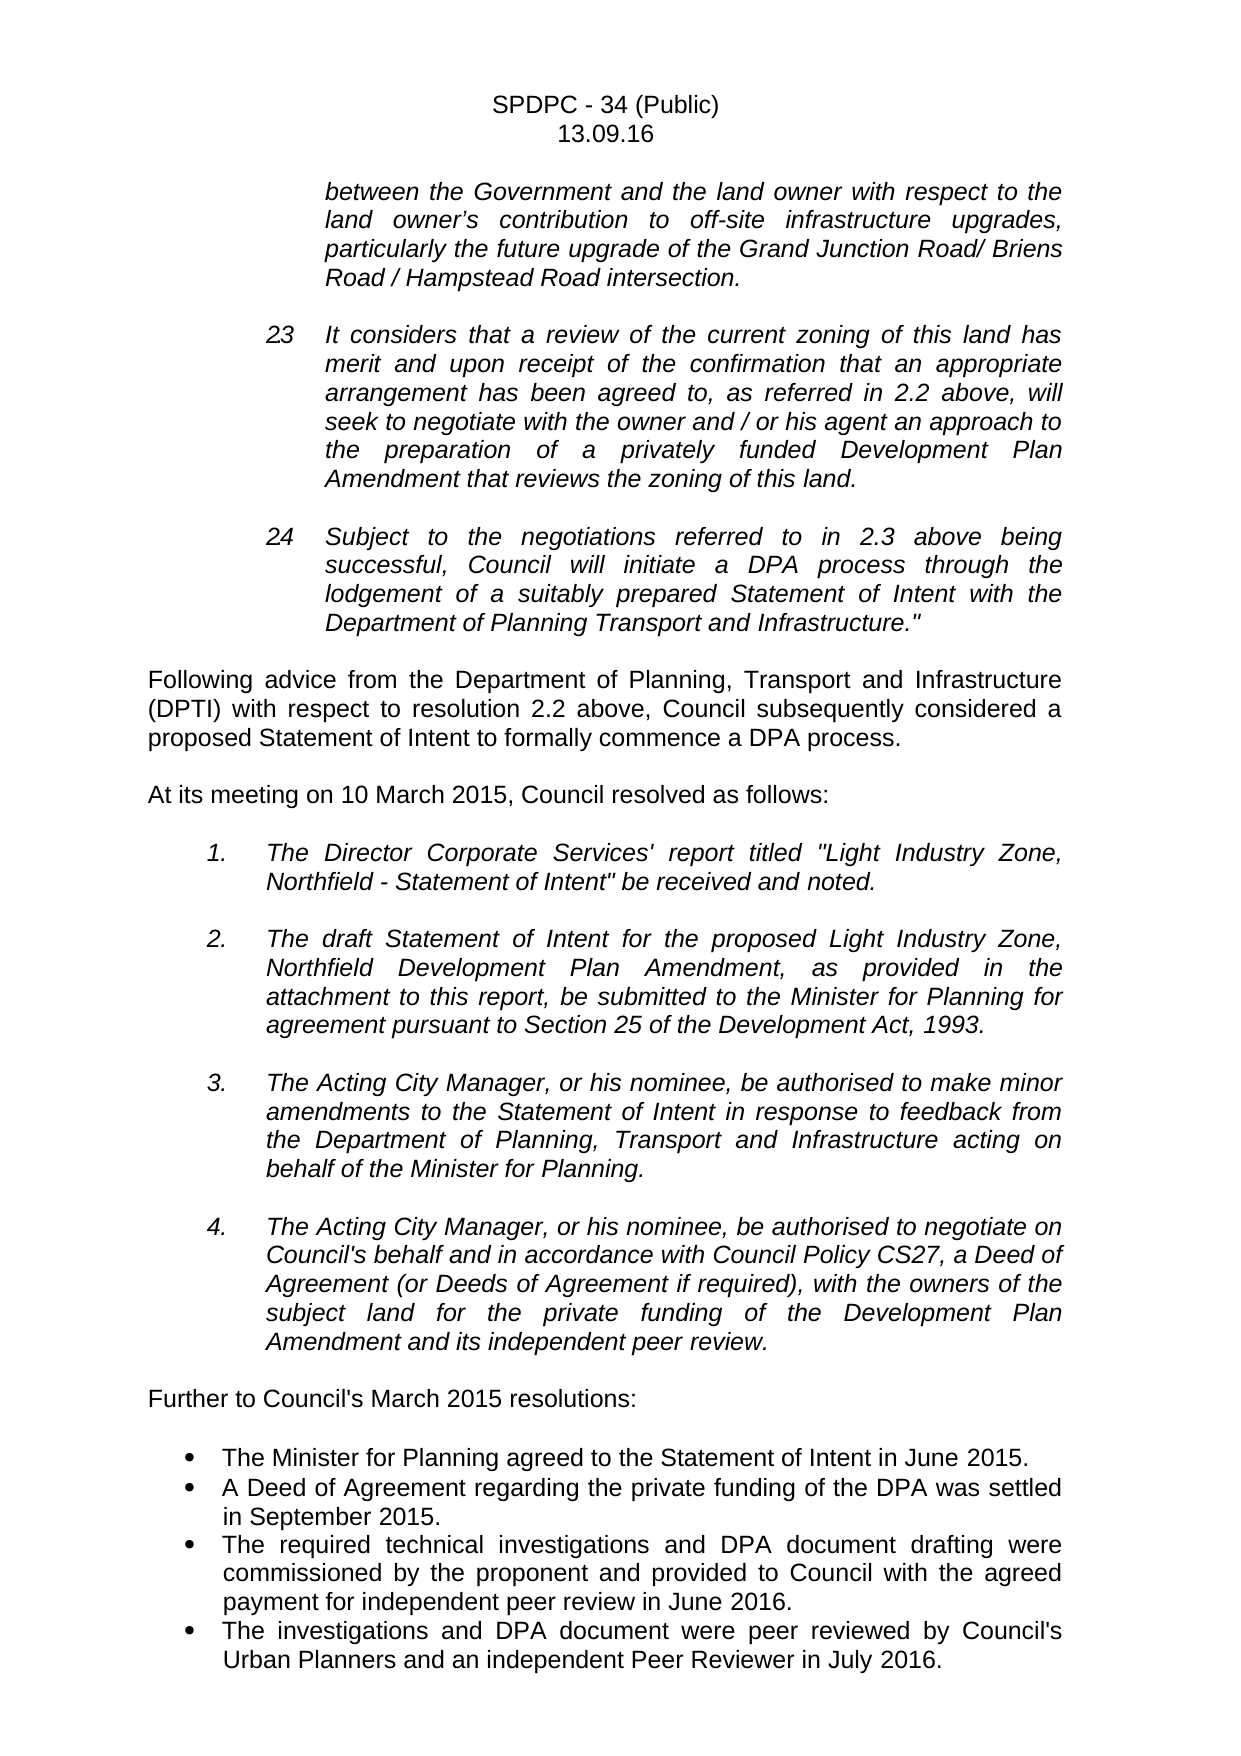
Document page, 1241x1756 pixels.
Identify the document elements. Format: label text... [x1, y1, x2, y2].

text SPDPC - 34 (Public) 13.09.16 [491, 90, 720, 147]
list Subject to the negotiations referred to in 2.3 above being successful, Council will initiate a DPA process through the lodgement of a suitably prepared Statement of Intent with the Department of Planning Transport and Infrastructure." [266, 522, 1064, 637]
list It considers that a review of the current zoning of this land has merit and upon receipt of the confirmation that an appropriate arrangement has been agreed to, as referred in 2.2 above, will seek to negotiate with the owner and / or his agent an approach to the preparation of a privately funded Development Plan Amendment that reviews the zoning of this land. [266, 320, 1064, 493]
text between the Government and the land owner with respect to the land owner’s contribution to off-site infrastructure upgrades, particularly the future upgrade of the Grand Junction Road/ Briens Road / Hampstead Road intersection. [325, 177, 1064, 292]
list The required technical investigations and DPA document drafting were commissioned by the proponent and provided to Council with the agreed payment for independent peer review in June 2016. [185, 1531, 1063, 1615]
list A Deed of Agreement regarding the private funding of the DPA was settled in September 2015. [185, 1473, 1064, 1530]
text Further to Council's March 2015 resolutions: [148, 1384, 1076, 1413]
text At its meeting on 10 March 2015, Council resolved as follows: [148, 781, 1076, 809]
list The Director Corporate Services' report titled "Light Industry Zone, Northfield - Statement of Intent" be received and noted. [207, 838, 1064, 895]
text Following advice from the Department of Planning, Transport and Infrastructure (DPTI) with respect to resolution 2.2 above, Council subsequently considered a proposed Statement of Intent to formally commence a DPA process. [148, 666, 1064, 752]
list The Acting City Manager, or his nominee, be authorised to make minor amendments to the Statement of Intent in response to feedback from the Department of Planning, Transport and Infrastructure acting on behalf of the Minister for Planning. [207, 1068, 1063, 1183]
list The draft Statement of Intent for the proposed Light Industry Zone, Northfield Development Plan Amendment, as provided in the attachment to this report, be submitted to the Minister for Planning for agreement pursuant to Section 25 of the Development Act, 1993. [207, 924, 1064, 1039]
list The Acting City Manager, or his nominee, be authorised to negotiate on Council's behalf and in accordance with Council Policy CS27, a Deed of Agreement (or Deeds of Agreement if required), with the owners of the subject land for the private funding of the Development Plan Amendment and its independent peer review. [207, 1212, 1064, 1355]
list The Minister for Planning agreed to the Statement of Intent in June 2015. [185, 1442, 1076, 1473]
list The investigations and DPA document were peer reviewed by Council's Urban Planners and an independent Peer Reviewer in July 2016. [185, 1616, 1063, 1673]
